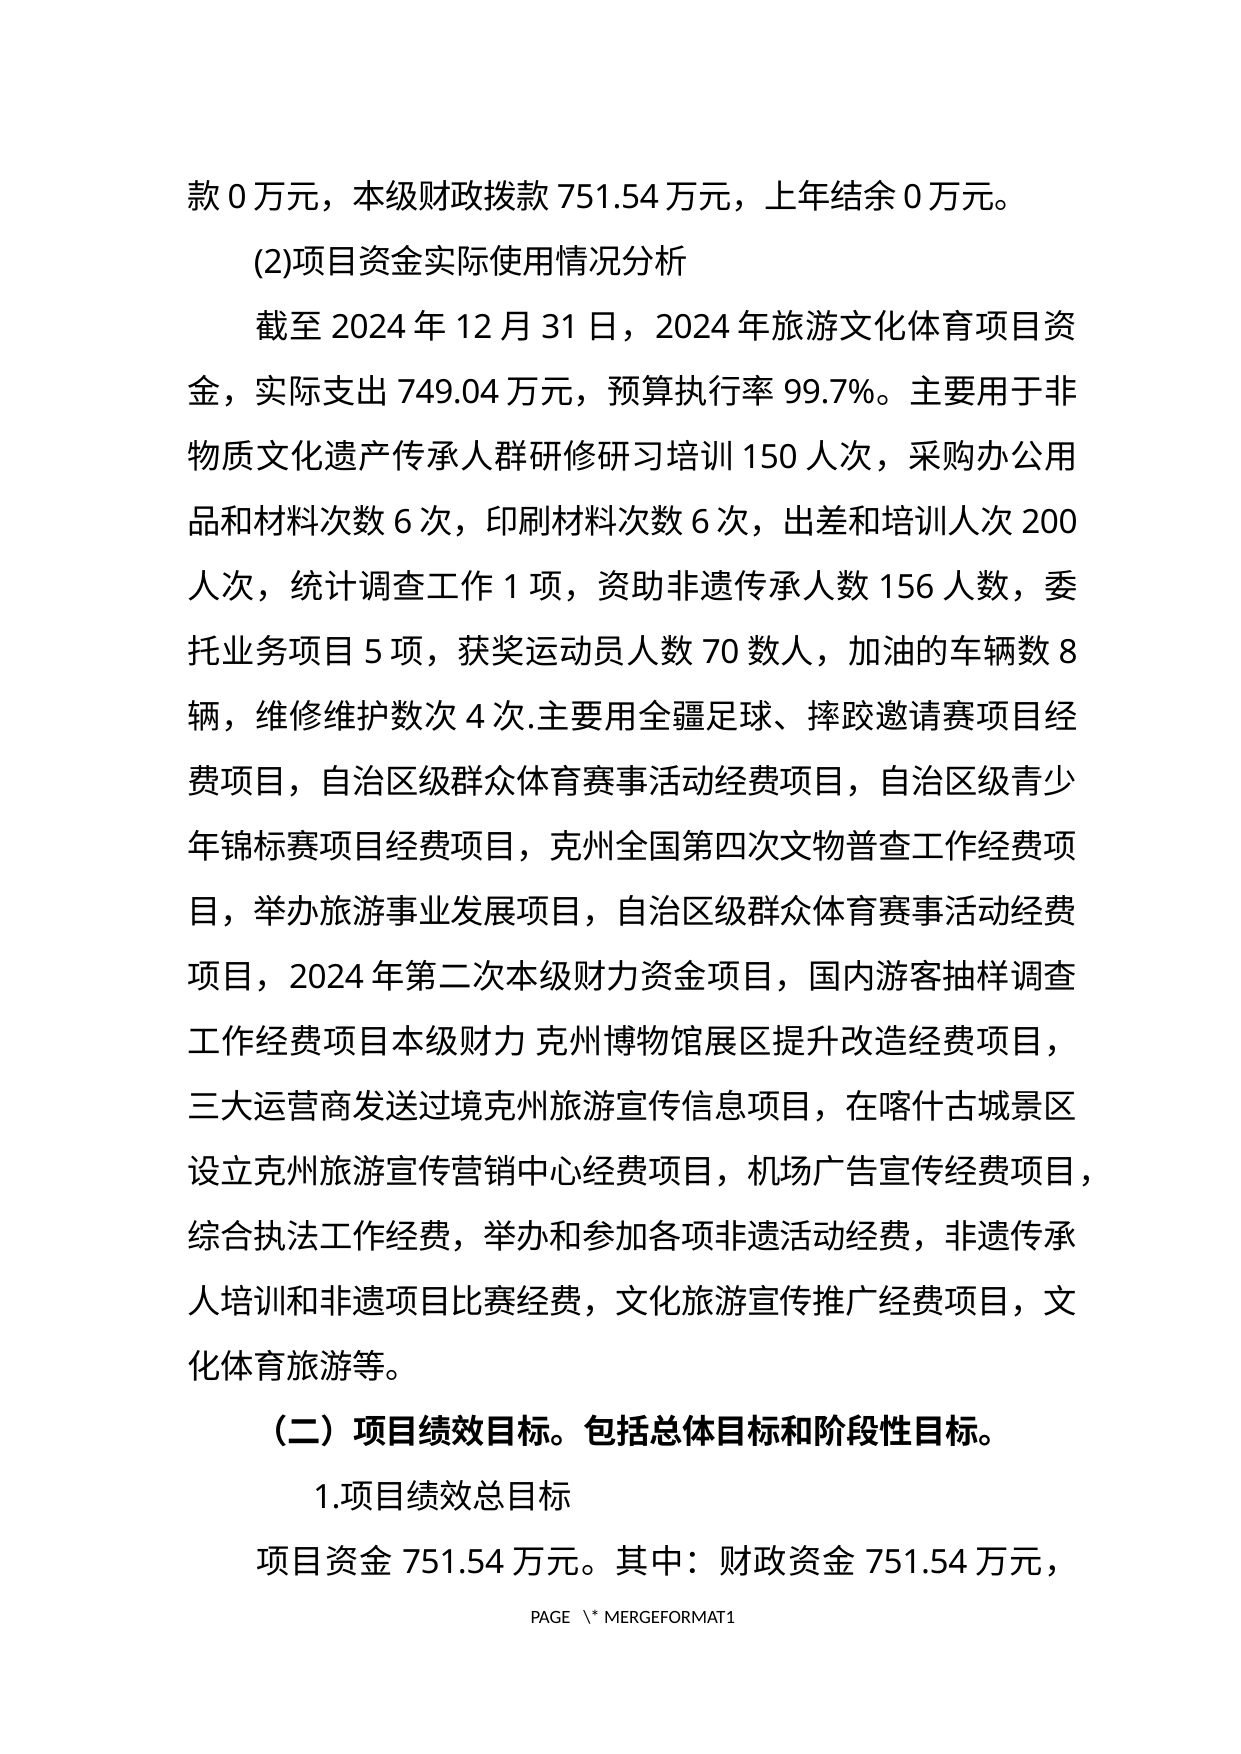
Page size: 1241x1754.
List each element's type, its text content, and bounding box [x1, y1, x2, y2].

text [187, 1462, 1078, 1592]
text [187, 162, 1078, 1397]
text （二）项目绩效目标。包括总体目标和阶段性目标。 [187, 1397, 1078, 1462]
